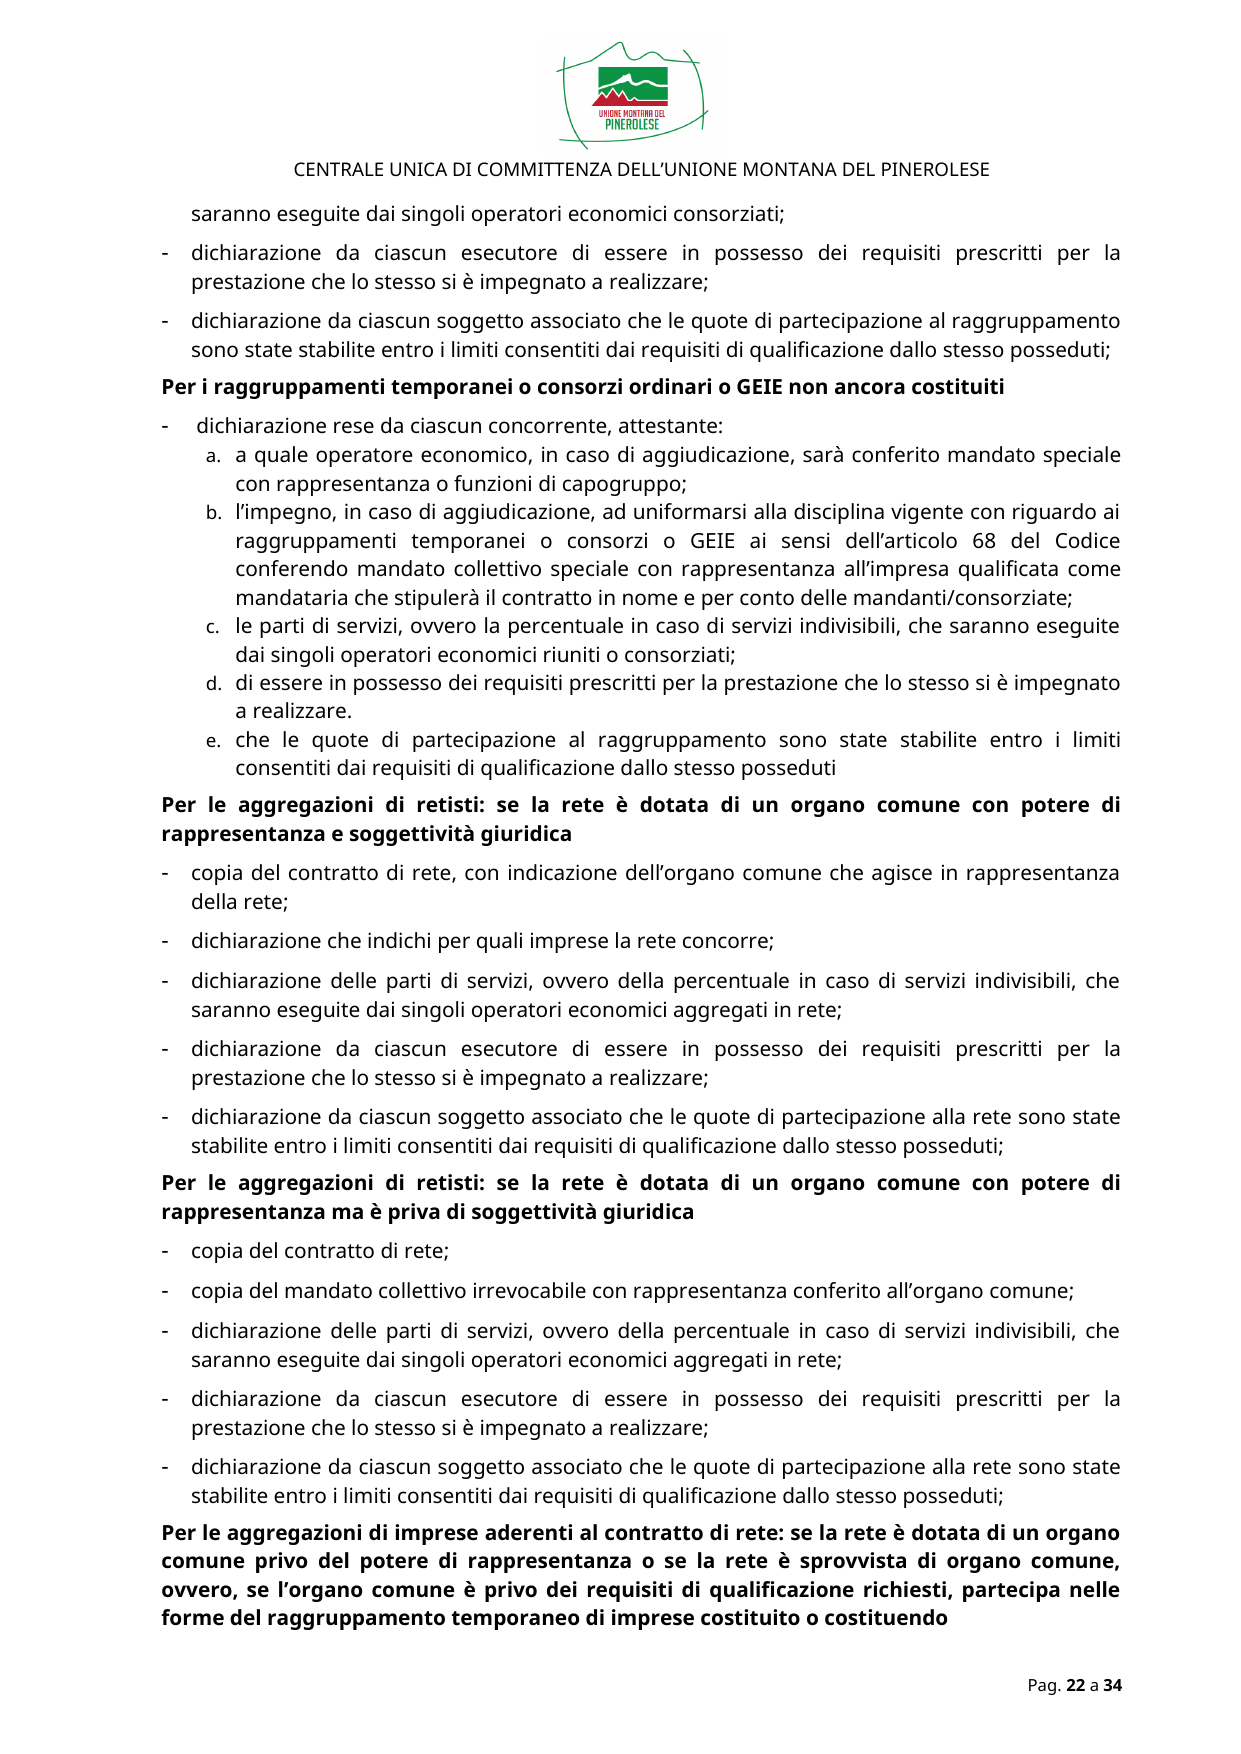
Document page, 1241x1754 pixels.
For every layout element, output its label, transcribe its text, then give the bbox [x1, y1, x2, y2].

list copia del mandato collettivo irrevocabile con rappresentanza conferito all’organo comune; [161, 1274, 1122, 1305]
list dichiarazione da ciascun esecutore di essere in possesso dei requisiti prescritti per la prestazione che lo stesso si è impegnato a realizzare; [161, 1382, 1122, 1441]
list a quale operatore economico, in caso di aggiudicazione, sarà conferito mandato speciale con rappresentanza o funzioni di capogruppo; [206, 441, 1122, 497]
text Per le aggregazioni di retisti: se la rete è dotata di un organo comune con potere di rappresentanza ma è priva di soggettività giuridica [161, 1168, 1122, 1225]
list di essere in possesso dei requisiti prescritti per la prestazione che lo stesso si è impegnato a realizzare. [206, 668, 1122, 725]
list dichiarazione da ciascun esecutore di essere in possesso dei requisiti prescritti per la prestazione che lo stesso si è impegnato a realizzare; [161, 1032, 1122, 1092]
list le parti di servizi, ovvero la percentuale in caso di servizi indivisibili, che saranno eseguite dai singoli operatori economici riuniti o consorziati; [206, 611, 1122, 668]
list copia del contratto di rete, con indicazione dell’organo comune che agisce in rappresentanza della rete; [161, 856, 1122, 916]
text Per i raggruppamenti temporanei o consorzi ordinari o GEIE non ancora costituiti [161, 372, 1122, 401]
text Per le aggregazioni di imprese aderenti al contratto di rete: se la rete è dotata di un organo comune privo del potere di rappresentanza o se la rete è sprovvista di organo comune, ovvero, se l’organo comune è privo dei requisiti di qualificazione richiesti, partecipa nelle forme del raggruppamento temporaneo di imprese costituito o costituendo [161, 1518, 1122, 1632]
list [161, 199, 1122, 227]
list dichiarazione da ciascun esecutore di essere in possesso dei requisiti prescritti per la prestazione che lo stesso si è impegnato a realizzare; [161, 236, 1122, 296]
list l’impegno, in caso di aggiudicazione, ad uniformarsi alla disciplina vigente con riguardo ai raggruppamenti temporanei o consorzi o GEIE ai sensi dell’articolo 68 del Codice conferendo mandato collettivo speciale con rappresentanza all’impresa qualificata come mandataria che stipulerà il contratto in nome e per conto delle mandanti/consorziate; [206, 497, 1122, 611]
list copia del contratto di rete; [161, 1234, 1122, 1265]
list dichiarazione che indichi per quali imprese la rete concorre; [161, 924, 1122, 955]
list che le quote di partecipazione al raggruppamento sono state stabilite entro i limiti consentiti dai requisiti di qualificazione dallo stesso posseduti [206, 725, 1122, 782]
text Per le aggregazioni di retisti: se la rete è dotata di un organo comune con potere di rappresentanza e soggettività giuridica [161, 790, 1122, 847]
list dichiarazione da ciascun soggetto associato che le quote di partecipazione al raggruppamento sono state stabilite entro i limiti consentiti dai requisiti di qualificazione dallo stesso posseduti; [161, 304, 1122, 364]
list dichiarazione rese da ciascun concorrente, attestante: [161, 409, 1122, 441]
